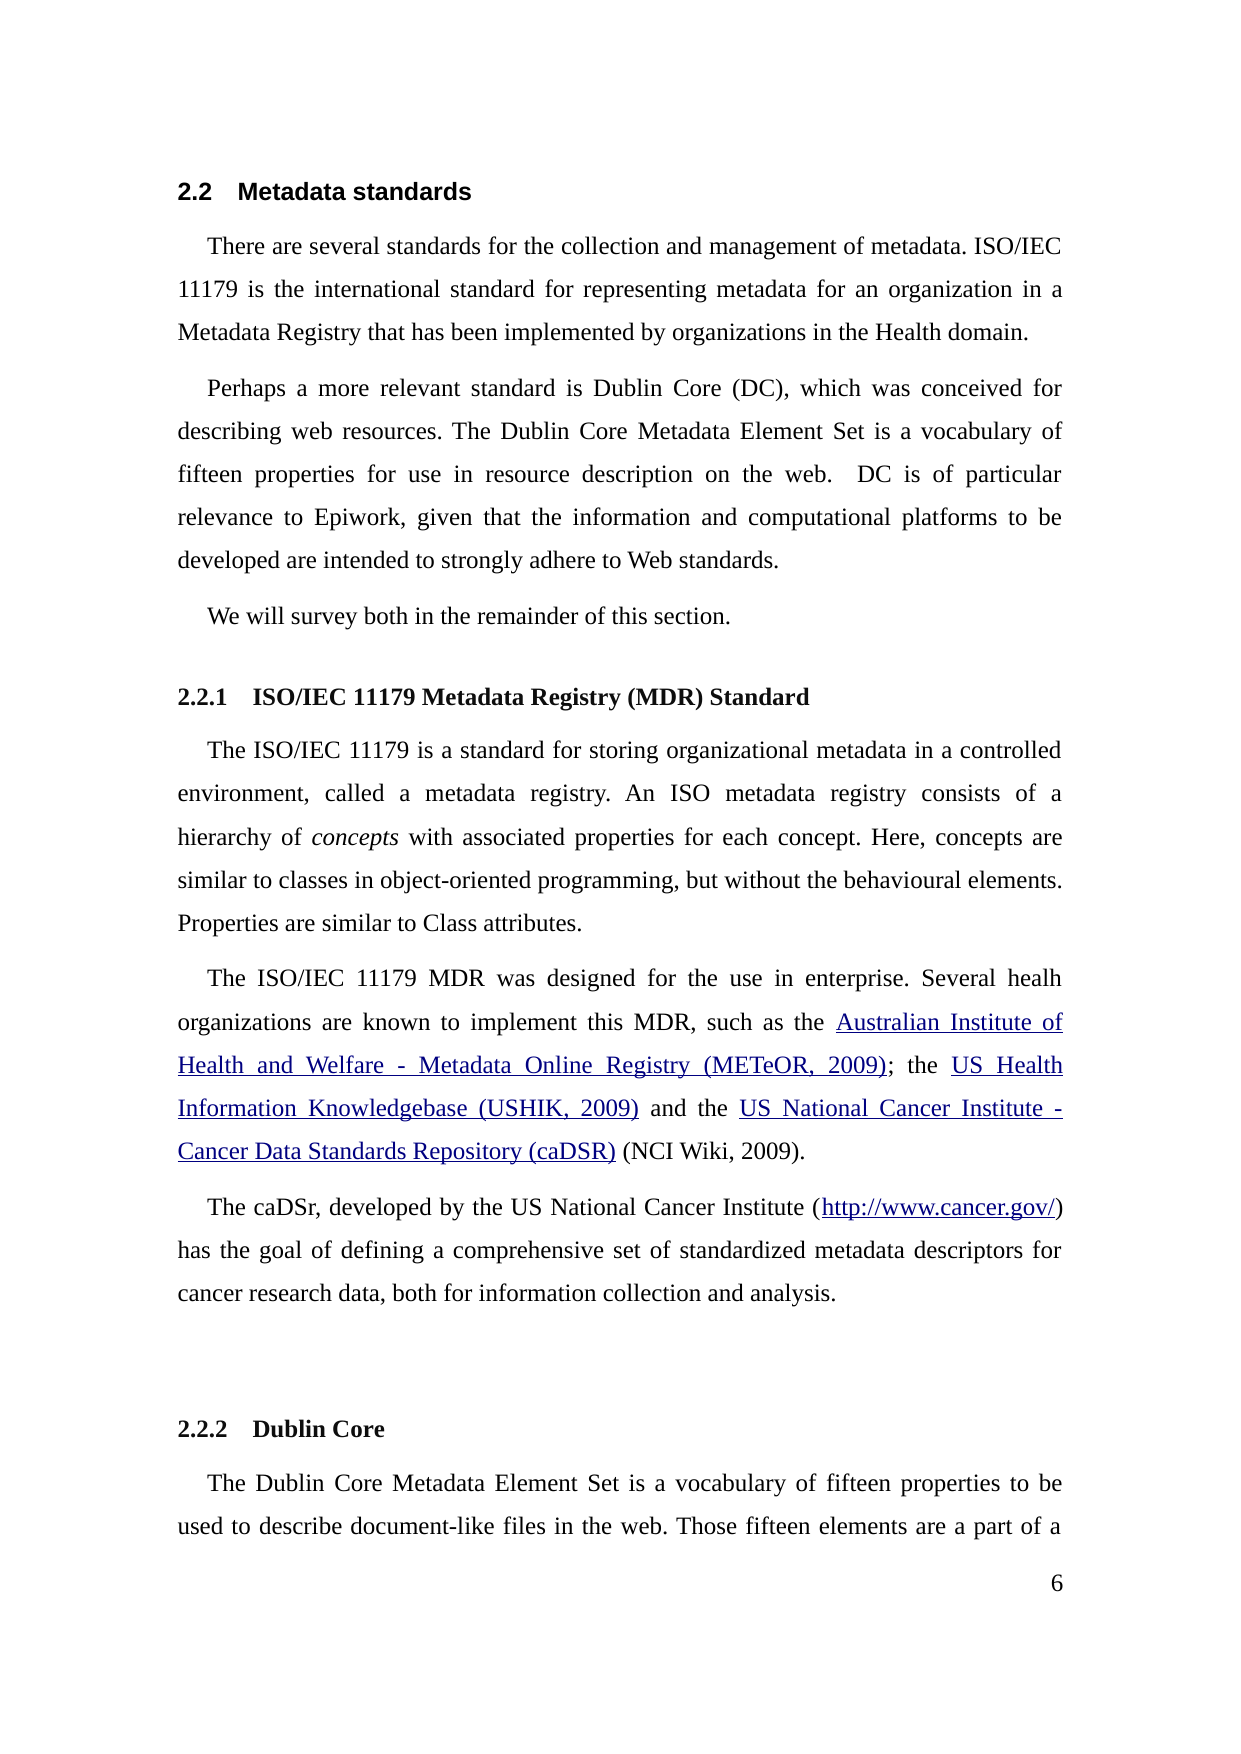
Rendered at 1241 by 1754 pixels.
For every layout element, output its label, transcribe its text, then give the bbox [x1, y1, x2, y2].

text The caDSr, developed by the US National Cancer Institute (http://www.cancer.gov/) has the goal of defining a comprehensive set of standardized metadata descriptors for cancer research data, both for information collection and analysis. [177, 1192, 1063, 1307]
text The ISO/IEC 11179 is a standard for storing organizational metadata in a controlled environment, called a metadata registry. An ISO metadata registry consists of a hierarchy of concepts with associated properties for each concept. Here, concepts are similar to classes in object-oriented programming, but without the behavioural elements. Properties are similar to Class attributes. [177, 735, 1063, 937]
subtitle Metadata standards [177, 177, 1063, 206]
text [177, 1468, 1063, 1540]
text We will survey both in the remainder of this section. [177, 601, 1063, 630]
subtitle Dublin Core [177, 1414, 1063, 1443]
text There are several standards for the collection and management of metadata. ISO/IEC 11179 is the international standard for representing metadata for an organization in a Metadata Registry that has been implemented by organizations in the Health domain. [177, 231, 1063, 346]
text The ISO/IEC 11179 MDR was designed for the use in enterprise. Several healh organizations are known to implement this MDR, such as the Australian Institute of Health and Welfare - Metadata Online Registry (METeOR, 2009); the US Health Information Knowledgebase (USHIK, 2009) and the US National Cancer Institute - Cancer Data Standards Repository (caDSR) (NCI Wiki, 2009). [177, 963, 1063, 1165]
text Perhaps a more relevant standard is Dublin Core (DC), which was conceived for describing web resources. The Dublin Core Metadata Element Set is a vocabulary of fifteen properties for use in resource description on the web. DC is of particular relevance to Epiwork, given that the information and computational platforms to be developed are intended to strongly adhere to Web standards. [177, 373, 1063, 574]
subtitle ISO/IEC 11179 Metadata Registry (MDR) Standard [177, 682, 1063, 710]
